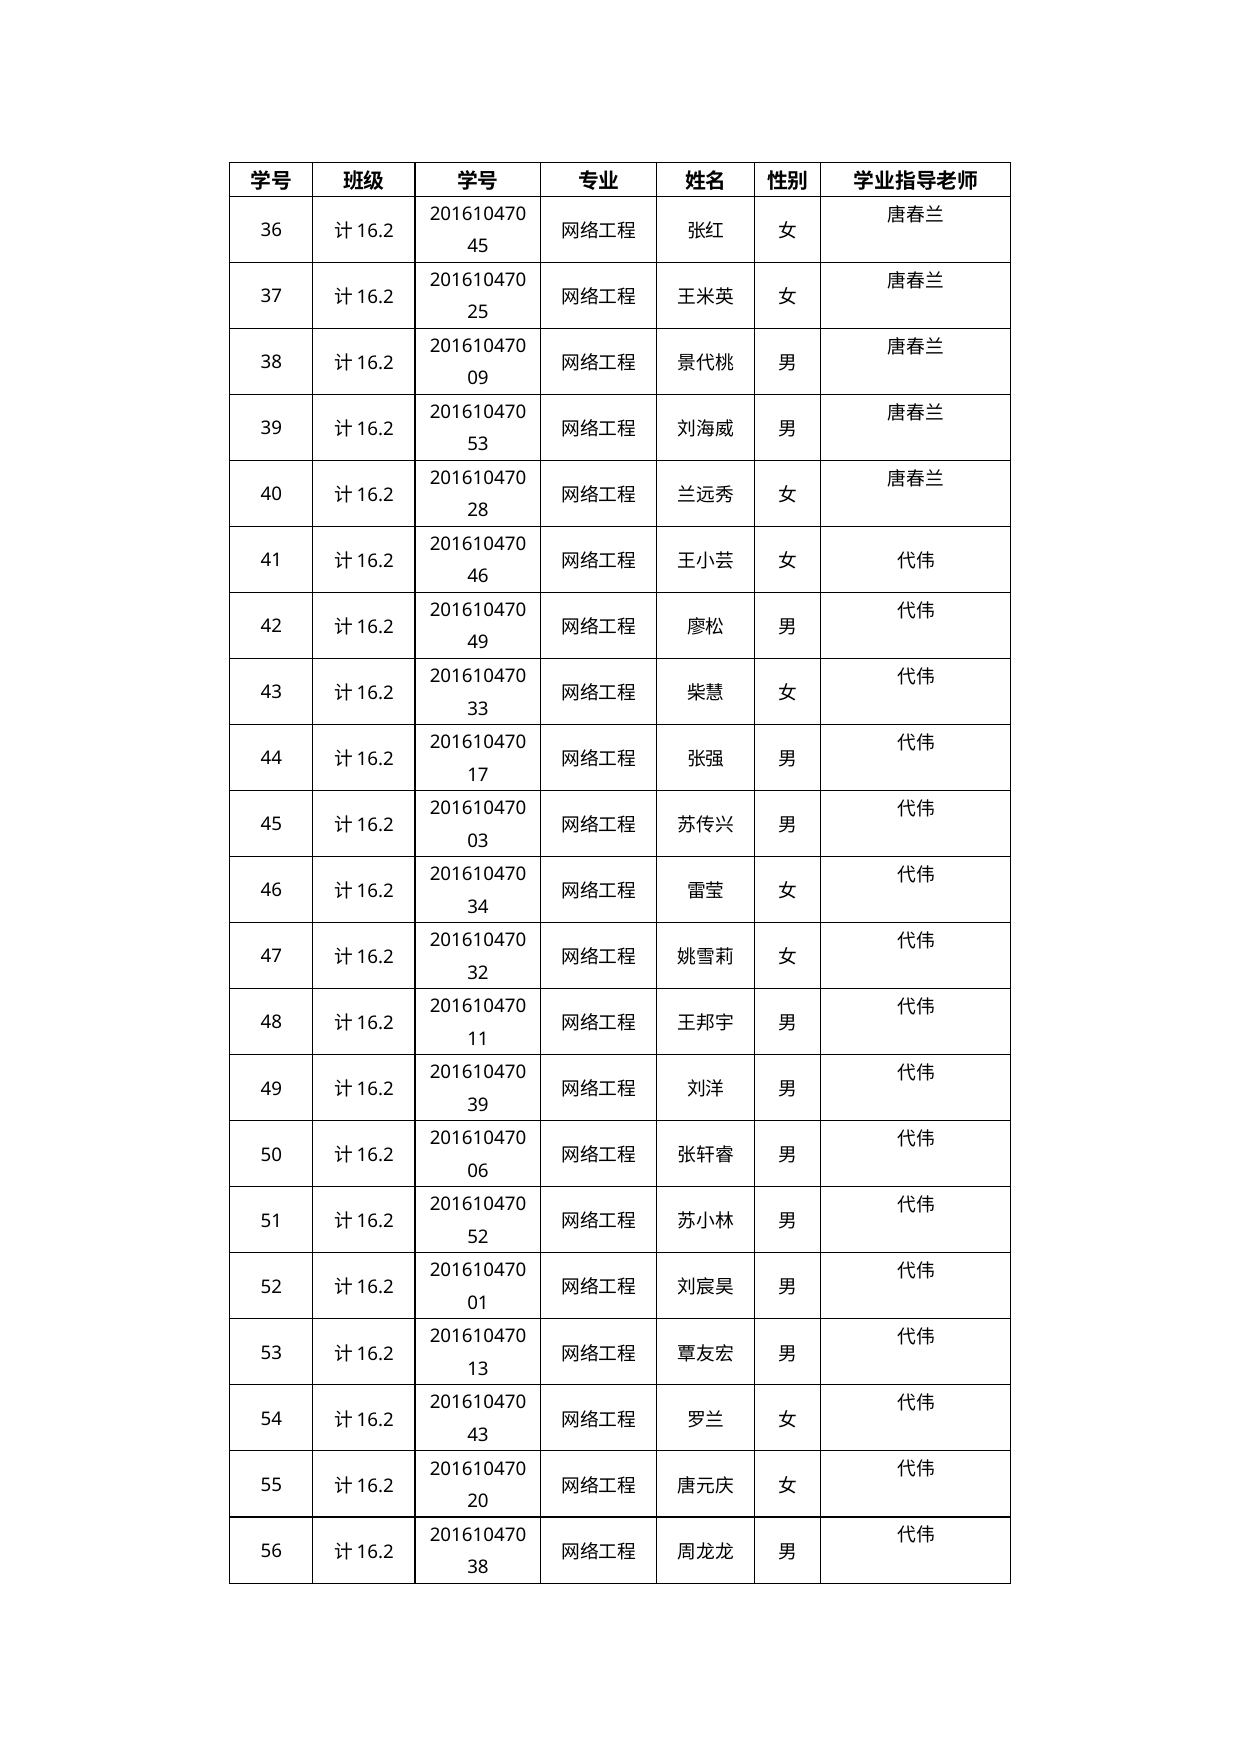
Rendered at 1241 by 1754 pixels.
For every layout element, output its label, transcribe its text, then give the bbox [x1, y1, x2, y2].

table_cell 网络工程 [541, 1451, 656, 1516]
table_cell 网络工程 [541, 1518, 656, 1582]
table_cell 代伟 [821, 857, 1010, 922]
table_cell 20161047039 [416, 1055, 540, 1120]
table_cell 计16.2 [313, 329, 414, 394]
table_cell 唐春兰 [821, 263, 1010, 328]
table_cell 41 [230, 527, 312, 592]
table_cell 男 [755, 1055, 820, 1120]
table_cell 网络工程 [541, 197, 656, 262]
table_cell 43 [230, 659, 312, 724]
table_header 学号 [230, 163, 312, 196]
table_cell 代伟 [821, 791, 1010, 856]
table_cell 网络工程 [541, 527, 656, 592]
table_cell 王小芸 [657, 527, 754, 592]
table_cell 代伟 [821, 1187, 1010, 1252]
table_cell 代伟 [821, 593, 1010, 658]
table_cell 代伟 [821, 1518, 1010, 1582]
table_cell 44 [230, 725, 312, 790]
table_cell 覃友宏 [657, 1319, 754, 1384]
table_cell 张轩睿 [657, 1121, 754, 1186]
table_cell 苏小林 [657, 1187, 754, 1252]
table_cell 网络工程 [541, 989, 656, 1054]
table_cell 兰远秀 [657, 461, 754, 526]
table_cell 女 [755, 659, 820, 724]
table_cell 唐春兰 [821, 329, 1010, 394]
table_cell 42 [230, 593, 312, 658]
table_cell 20161047009 [416, 329, 540, 394]
table_cell 计16.2 [313, 1319, 414, 1384]
table_cell 男 [755, 725, 820, 790]
table_cell 男 [755, 1518, 820, 1582]
table_cell 54 [230, 1385, 312, 1450]
table_cell 唐元庆 [657, 1451, 754, 1516]
table_cell 37 [230, 263, 312, 328]
table_cell 代伟 [821, 659, 1010, 724]
table_cell 计16.2 [313, 857, 414, 922]
table_cell 20161047043 [416, 1385, 540, 1450]
table_cell 20161047013 [416, 1319, 540, 1384]
table_cell 廖松 [657, 593, 754, 658]
table_cell 计16.2 [313, 395, 414, 460]
table_cell 计16.2 [313, 989, 414, 1054]
table_cell 47 [230, 923, 312, 988]
table_cell 计16.2 [313, 659, 414, 724]
table_cell 39 [230, 395, 312, 460]
table_cell 计16.2 [313, 1385, 414, 1450]
table_cell 网络工程 [541, 1253, 656, 1318]
table_cell 20161047034 [416, 857, 540, 922]
table_cell 计16.2 [313, 1121, 414, 1186]
table_cell 45 [230, 791, 312, 856]
table_cell 周龙龙 [657, 1518, 754, 1582]
table_cell 50 [230, 1121, 312, 1186]
table_cell 姚雪莉 [657, 923, 754, 988]
table_cell 20161047028 [416, 461, 540, 526]
table_cell 46 [230, 857, 312, 922]
table_cell 20161047045 [416, 197, 540, 262]
table_cell 计16.2 [313, 791, 414, 856]
table_cell 代伟 [821, 989, 1010, 1054]
table_cell 计16.2 [313, 197, 414, 262]
table_cell 女 [755, 527, 820, 592]
table_cell 网络工程 [541, 923, 656, 988]
table_cell 49 [230, 1055, 312, 1120]
table_cell 女 [755, 263, 820, 328]
table_cell 男 [755, 1253, 820, 1318]
table_cell 计16.2 [313, 527, 414, 592]
table_cell 张强 [657, 725, 754, 790]
table_cell 男 [755, 989, 820, 1054]
table_cell 女 [755, 857, 820, 922]
table_cell 女 [755, 1451, 820, 1516]
table_cell 代伟 [821, 1385, 1010, 1450]
table_cell 网络工程 [541, 263, 656, 328]
table_cell 女 [755, 197, 820, 262]
table_cell 唐春兰 [821, 197, 1010, 262]
table_cell 雷莹 [657, 857, 754, 922]
table_header 性别 [755, 163, 820, 196]
table_cell 刘宸昊 [657, 1253, 754, 1318]
table_cell 代伟 [821, 527, 1010, 592]
table_cell 代伟 [821, 1319, 1010, 1384]
table_cell 网络工程 [541, 593, 656, 658]
table_cell 代伟 [821, 923, 1010, 988]
table_cell 景代桃 [657, 329, 754, 394]
table_cell 计16.2 [313, 1187, 414, 1252]
table_cell 计16.2 [313, 263, 414, 328]
table_cell 38 [230, 329, 312, 394]
table_header 学号 [416, 163, 540, 196]
table_cell 53 [230, 1319, 312, 1384]
table_cell 唐春兰 [821, 461, 1010, 526]
table_cell 网络工程 [541, 329, 656, 394]
table_cell 20161047025 [416, 263, 540, 328]
table_cell 20161047049 [416, 593, 540, 658]
table_cell 刘洋 [657, 1055, 754, 1120]
table_cell 网络工程 [541, 1385, 656, 1450]
table_cell 网络工程 [541, 461, 656, 526]
table_cell 网络工程 [541, 791, 656, 856]
table_cell 计16.2 [313, 593, 414, 658]
table_header 专业 [541, 163, 656, 196]
table_cell 网络工程 [541, 1319, 656, 1384]
table_cell 网络工程 [541, 725, 656, 790]
table_cell 20161047011 [416, 989, 540, 1054]
table_cell 男 [755, 329, 820, 394]
table_cell 男 [755, 1319, 820, 1384]
table_cell 男 [755, 1187, 820, 1252]
table_cell 唐春兰 [821, 395, 1010, 460]
table_header 班级 [313, 163, 414, 196]
table_cell 计16.2 [313, 1518, 414, 1582]
table_cell 网络工程 [541, 857, 656, 922]
table_cell 20161047017 [416, 725, 540, 790]
table_cell 计16.2 [313, 461, 414, 526]
table_cell 56 [230, 1518, 312, 1582]
table_header 姓名 [657, 163, 754, 196]
table_cell 网络工程 [541, 1187, 656, 1252]
table_cell 20161047001 [416, 1253, 540, 1318]
table_cell 计16.2 [313, 1253, 414, 1318]
table_cell 女 [755, 1385, 820, 1450]
table_cell 代伟 [821, 1121, 1010, 1186]
table_cell 40 [230, 461, 312, 526]
table_cell 51 [230, 1187, 312, 1252]
table_cell 52 [230, 1253, 312, 1318]
table_cell 20161047046 [416, 527, 540, 592]
table_cell 20161047006 [416, 1121, 540, 1186]
table_cell 张红 [657, 197, 754, 262]
table_cell 女 [755, 461, 820, 526]
table_header 学业指导老师 [821, 163, 1010, 196]
table_cell 刘海威 [657, 395, 754, 460]
table_cell 王邦宇 [657, 989, 754, 1054]
table_cell 36 [230, 197, 312, 262]
table_cell 20161047032 [416, 923, 540, 988]
table_cell 苏传兴 [657, 791, 754, 856]
table_cell 20161047033 [416, 659, 540, 724]
table_cell 网络工程 [541, 1055, 656, 1120]
table_cell 男 [755, 395, 820, 460]
table_cell 计16.2 [313, 1055, 414, 1120]
table_cell 网络工程 [541, 659, 656, 724]
table_cell 计16.2 [313, 923, 414, 988]
table_cell 20161047053 [416, 395, 540, 460]
table_cell 55 [230, 1451, 312, 1516]
table_cell 男 [755, 593, 820, 658]
table_cell 20161047038 [416, 1518, 540, 1582]
table_cell 网络工程 [541, 395, 656, 460]
table_cell 48 [230, 989, 312, 1054]
table_cell 女 [755, 923, 820, 988]
table_cell 代伟 [821, 1055, 1010, 1120]
table_cell 20161047020 [416, 1451, 540, 1516]
table_cell 20161047003 [416, 791, 540, 856]
table_cell 罗兰 [657, 1385, 754, 1450]
table_cell 王米英 [657, 263, 754, 328]
table_cell 网络工程 [541, 1121, 656, 1186]
table_cell 计16.2 [313, 1451, 414, 1516]
table_cell 男 [755, 791, 820, 856]
table_cell 男 [755, 1121, 820, 1186]
table_cell 代伟 [821, 1253, 1010, 1318]
table_cell 20161047052 [416, 1187, 540, 1252]
table_cell 代伟 [821, 1451, 1010, 1516]
table_cell 代伟 [821, 725, 1010, 790]
table_cell 柴慧 [657, 659, 754, 724]
table_cell 计16.2 [313, 725, 414, 790]
